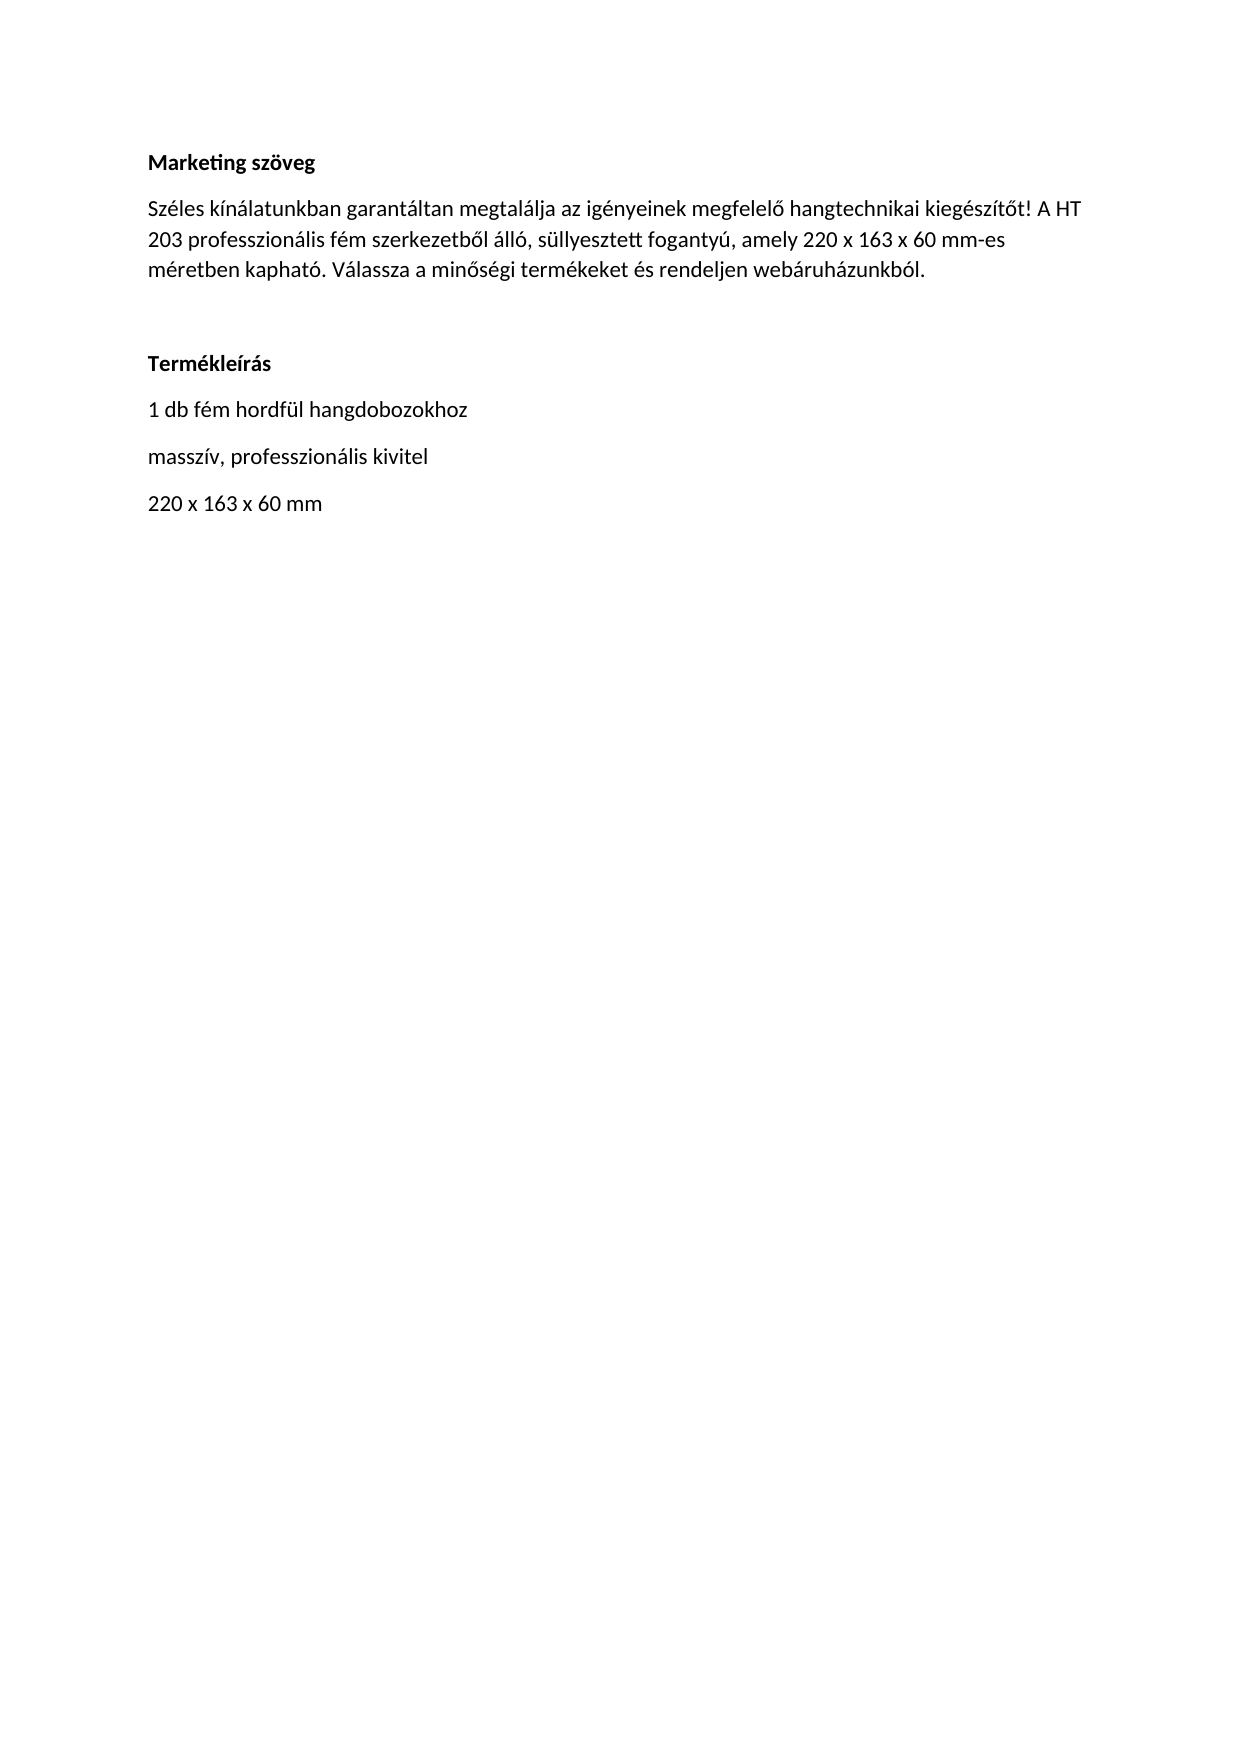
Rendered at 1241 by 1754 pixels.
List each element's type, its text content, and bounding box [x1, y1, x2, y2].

text Széles kínálatunkban garantáltan megtalálja az igényeinek megfelelő hangtechnikai kiegészítőt! A HT 203 professzionális fém szerkezetből álló, süllyesztett fogantyú, amely 220 x 163 x 60 mm-es méretben kapható. Válassza a minőségi termékeket és rendeljen webáruházunkból. [148, 194, 1093, 283]
text 1 db fém hordfül hangdobozokhoz [148, 396, 1093, 423]
text masszív, professzionális kivitel [148, 442, 1093, 470]
text 220 x 163 x 60 mm [148, 489, 1093, 517]
text Termékleírás [148, 349, 1093, 377]
text Marketing szöveg [148, 148, 1093, 176]
